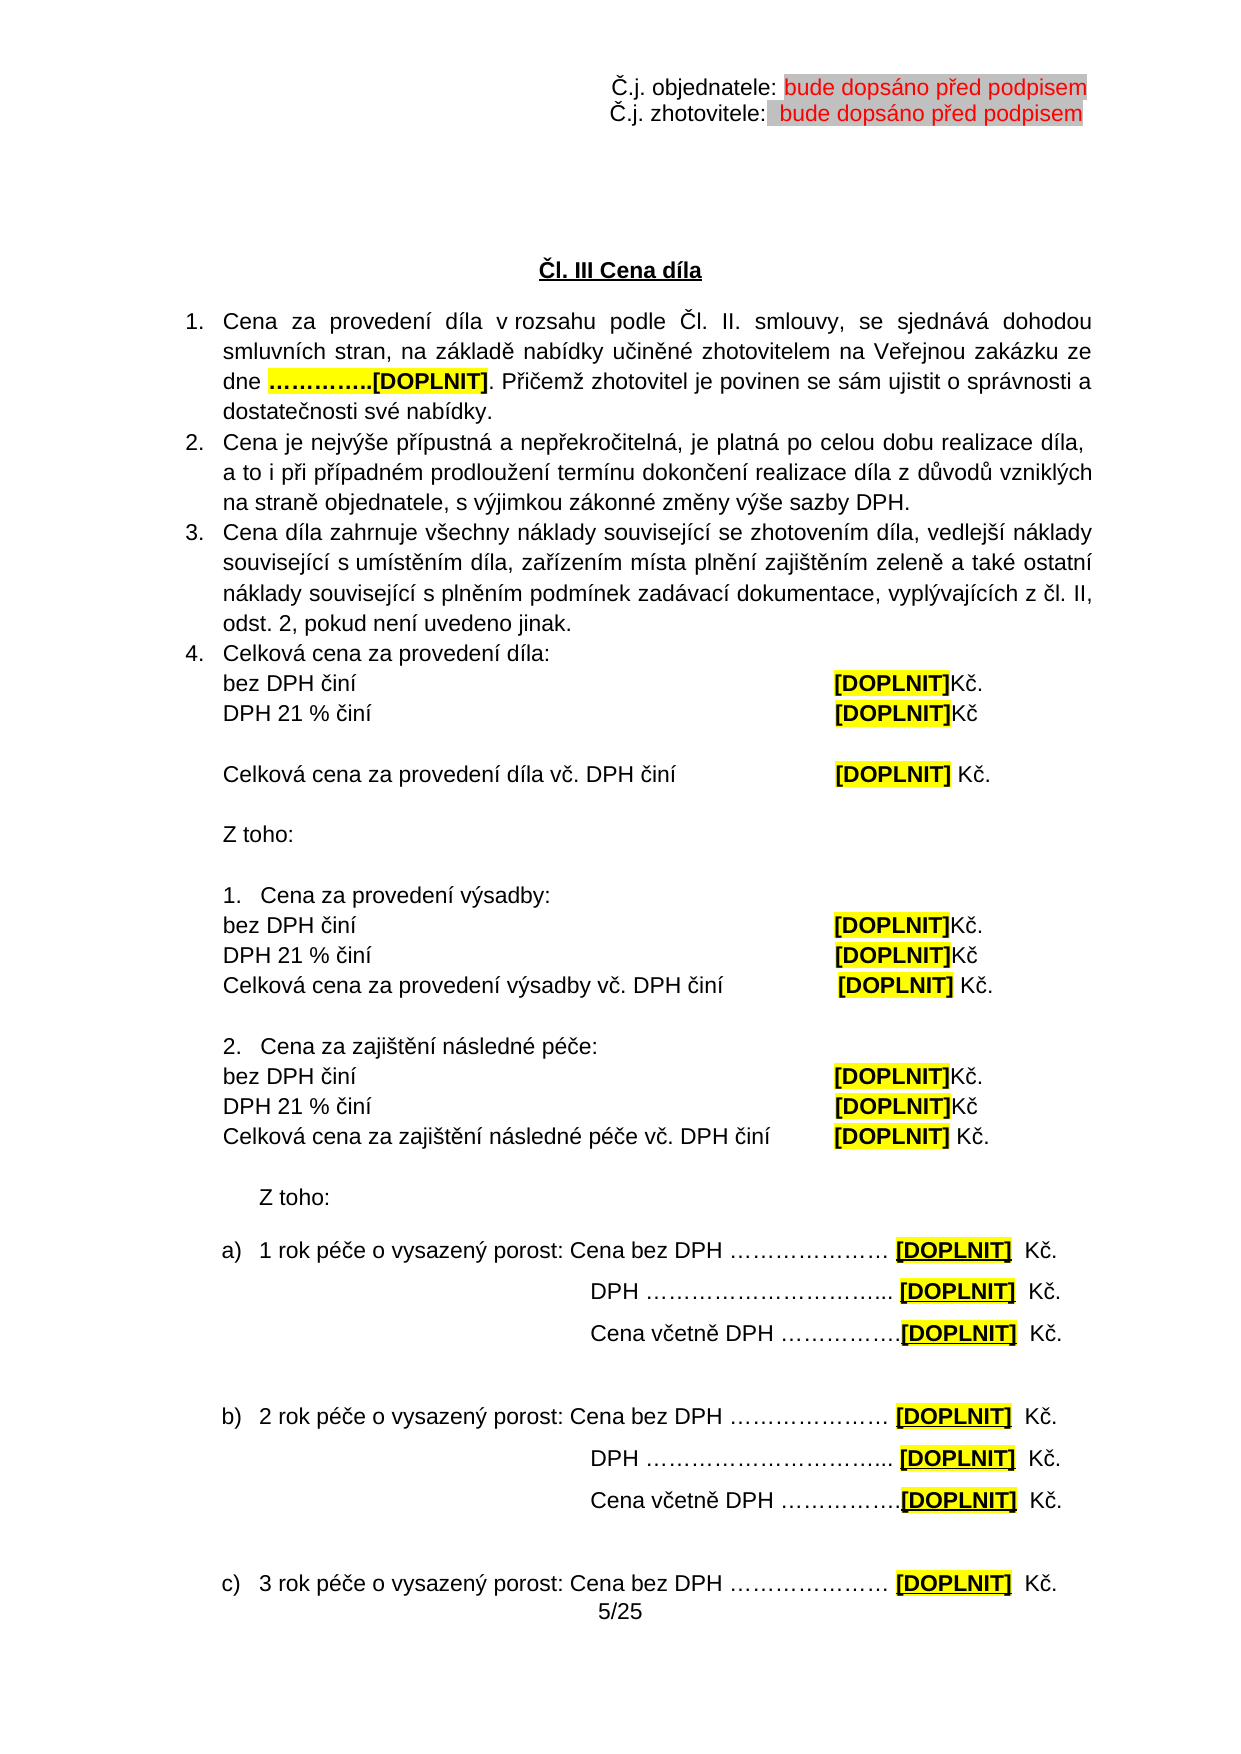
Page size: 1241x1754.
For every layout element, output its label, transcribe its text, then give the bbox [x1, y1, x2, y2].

list 2 rok péče o vysazený porost: Cena bez DPH ………………… [DOPLNIT] Kč. [221, 1401, 1093, 1431]
list bez DPH činí [DOPLNIT]Kč. [950, 670, 1093, 696]
list Celková cena za provedení díla: [185, 640, 1093, 666]
text Čl. III Cena díla [148, 257, 1093, 283]
list Cena díla zahrnuje všechny náklady související se zhotovením díla, vedlejší náklady související s umístěním díla, zařízením místa plnění zajištěním zeleně a také ostatní náklady související s plněním podmínek zadávací dokumentace, vyplývajících z čl. II, odst. 2, pokud není uvedeno jinak. [185, 519, 1093, 636]
list Z toho: [259, 1184, 1093, 1210]
list bez DPH činí [DOPLNIT]Kč. [223, 912, 834, 938]
list Celková cena za provedení díla vč. DPH činí [DOPLNIT] Kč. [951, 761, 1093, 787]
text DPH …………………………... [DOPLNIT] Kč. [148, 1443, 1093, 1472]
list 3 rok péče o vysazený porost: Cena bez DPH ………………… [DOPLNIT] Kč. [221, 1568, 1093, 1597]
list Celková cena za zajištění následné péče vč. DPH činí [DOPLNIT] Kč. [223, 1123, 834, 1149]
text Cena včetně DPH …………….[DOPLNIT] Kč. [148, 1485, 1093, 1514]
list bez DPH činí [DOPLNIT]Kč. [950, 912, 1093, 938]
list 1 rok péče o vysazený porost: Cena bez DPH ………………… [DOPLNIT] Kč. [221, 1235, 1093, 1264]
text Cena včetně DPH …………….[DOPLNIT] Kč. [148, 1318, 1093, 1347]
list Cena za zajištění následné péče: [223, 1033, 1093, 1059]
list DPH 21 % činí [DOPLNIT]Kč [223, 700, 1093, 757]
list Cena je nejvýše přípustná a nepřekročitelná, je platná po celou dobu realizace díla, a to i při případném prodloužení termínu dokončení realizace díla z důvodů vzniklých na straně objednatele, s výjimkou zákonné změny výše sazby DPH. [185, 428, 1093, 515]
list Cena za provedení výsadby: [223, 882, 1093, 908]
list bez DPH činí [DOPLNIT]Kč. [950, 1063, 1093, 1089]
list Z toho: [223, 821, 1093, 847]
list Celková cena za provedení díla vč. DPH činí [DOPLNIT] Kč. [223, 761, 835, 787]
list DPH 21 % činí [DOPLNIT]Kč [951, 1093, 1093, 1119]
text DPH …………………………... [DOPLNIT] Kč. [148, 1276, 1093, 1306]
list bez DPH činí [DOPLNIT]Kč. [223, 1063, 834, 1089]
list DPH 21 % činí [DOPLNIT]Kč [223, 1093, 835, 1119]
list bez DPH činí [DOPLNIT]Kč. [223, 670, 834, 696]
list DPH 21 % činí [DOPLNIT]Kč Celková cena za provedení výsadby vč. DPH činí [DOPLNIT] Kč. [223, 942, 1093, 998]
list Cena za provedení díla v rozsahu podle Čl. II. smlouvy, se sjednává dohodou smluvních stran, na základě nabídky učiněné zhotovitelem na Veřejnou zakázku ze dne …………..[DOPLNIT]. Přičemž zhotovitel je povinen se sám ujistit o správnosti a dostatečnosti své nabídky. [185, 308, 1093, 424]
